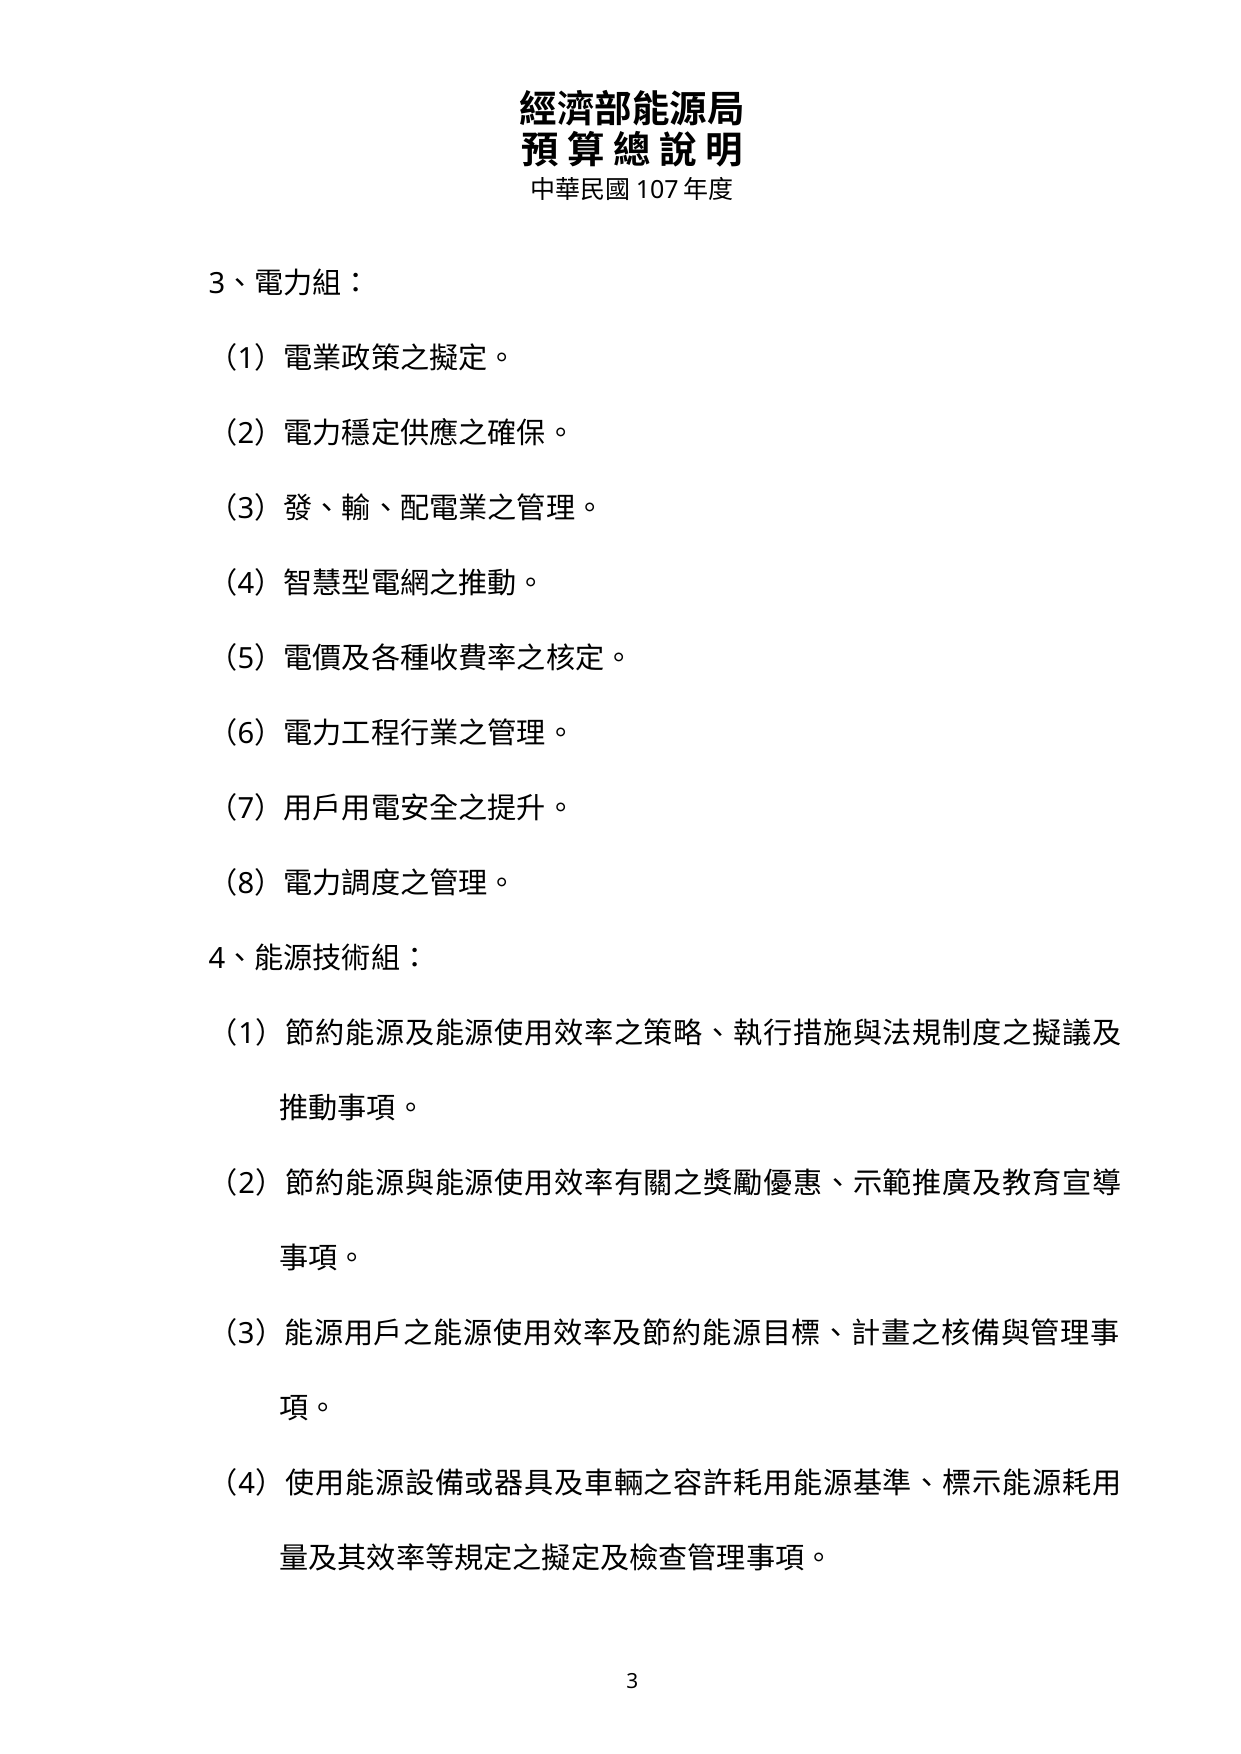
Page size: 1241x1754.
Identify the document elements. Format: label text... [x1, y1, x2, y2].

text （2）電力穩定供應之確保。 [179, 393, 1122, 468]
text （6）電力工程行業之管理。 [179, 693, 1122, 768]
text （3）發、輸、配電業之管理。 [179, 468, 1122, 543]
text 4、能源技術組： [179, 918, 1122, 993]
text （2）節約能源與能源使用效率有關之獎勵優惠、示範推廣及教育宣導事項。 [208, 1143, 1122, 1293]
text （1）節約能源及能源使用效率之策略、執行措施與法規制度之擬議及推動事項。 [208, 993, 1122, 1143]
text （1）電業政策之擬定。 [179, 318, 1122, 393]
text （5）電價及各種收費率之核定。 [179, 618, 1122, 693]
text （3）能源用戶之能源使用效率及節約能源目標、計畫之核備與管理事項。 [208, 1293, 1122, 1443]
text （4）智慧型電網之推動。 [179, 543, 1122, 618]
text 3、電力組： [179, 243, 1122, 318]
text （8）電力調度之管理。 [179, 843, 1122, 918]
text （7）用戶用電安全之提升。 [179, 768, 1122, 843]
text （4）使用能源設備或器具及車輛之容許耗用能源基準、標示能源耗用量及其效率等規定之擬定及檢查管理事項。 [208, 1443, 1122, 1593]
